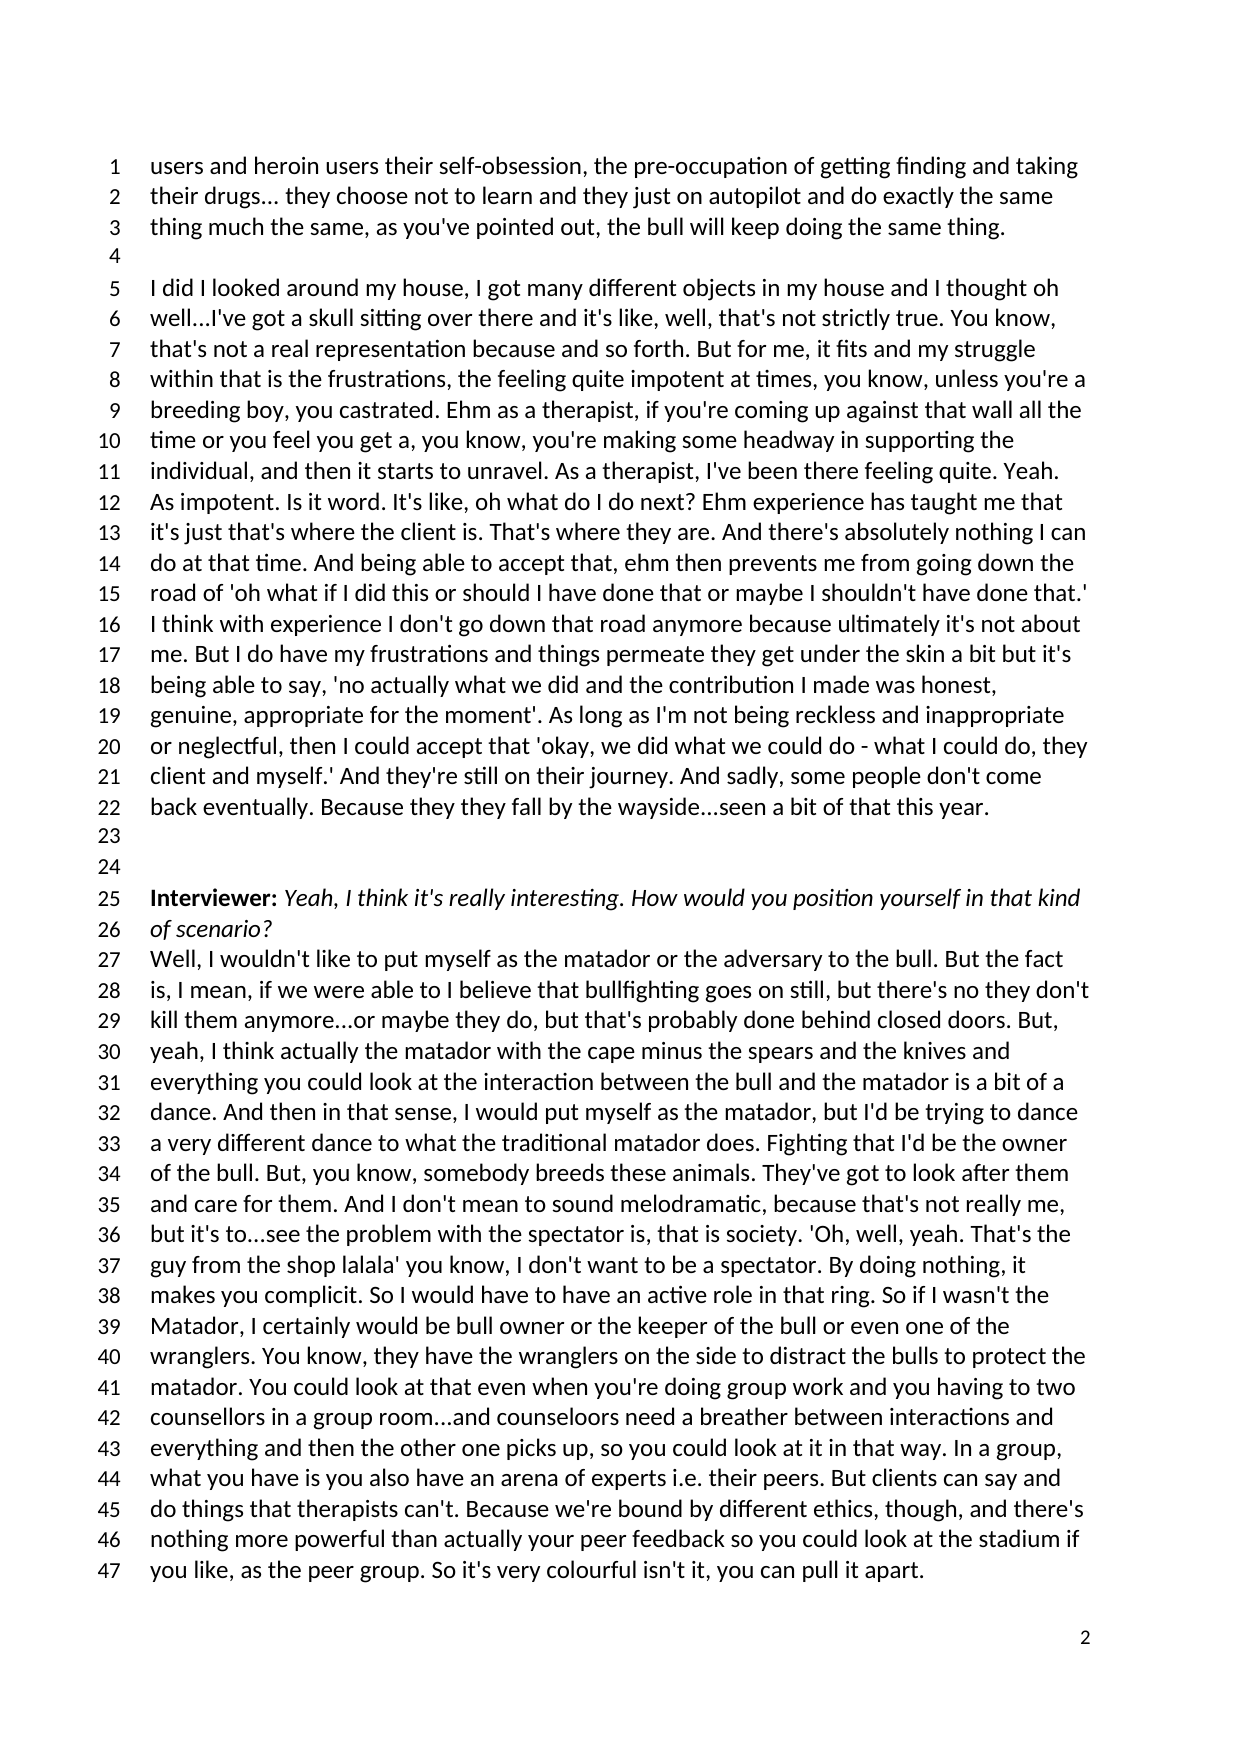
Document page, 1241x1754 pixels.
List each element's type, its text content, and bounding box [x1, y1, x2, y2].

text I did I looked around my house, I got many different objects in my house and I thought oh well...I've got a skull sitting over there and it's like, well, that's not strictly true. You know, that's not a real representation because and so forth. But for me, it fits and my struggle within that is the frustrations, the feeling quite impotent at times, you know, unless you're a breeding boy, you castrated. Ehm as a therapist, if you're coming up against that wall all the time or you feel you get a, you know, you're making some headway in supporting the individual, and then it starts to unravel. As a therapist, I've been there feeling quite. Yeah. As impotent. Is it word. It's like, oh what do I do next? Ehm experience has taught me that it's just that's where the client is. That's where they are. And there's absolutely nothing I can do at that time. And being able to accept that, ehm then prevents me from going down the road of 'oh what if I did this or should I have done that or maybe I shouldn't have done that.' I think with experience I don't go down that road anymore because ultimately it's not about me. But I do have my frustrations and things permeate they get under the skin a bit but it's being able to say, 'no actually what we did and the contribution I made was honest, genuine, appropriate for the moment'. As long as I'm not being reckless and inappropriate or neglectful, then I could accept that 'okay, we did what we could do - what I could do, they client and myself.' And they're still on their journey. And sadly, some people don't come back eventually. Because they they fall by the wayside...seen a bit of that this year. [150, 272, 1090, 821]
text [150, 150, 1090, 242]
text Interviewer: Yeah, I think it's really interesting. How would you position yourself in that kind of scenario? [150, 882, 1090, 943]
text Well, I wouldn't like to put myself as the matador or the adversary to the bull. But the fact is, I mean, if we were able to I believe that bullfighting goes on still, but there's no they don't kill them anymore...or maybe they do, but that's probably done behind closed doors. But, yeah, I think actually the matador with the cape minus the spears and the knives and everything you could look at the interaction between the bull and the matador is a bit of a dance. And then in that sense, I would put myself as the matador, but I'd be trying to dance a very different dance to what the traditional matador does. Fighting that I'd be the owner of the bull. But, you know, somebody breeds these animals. They've got to look after them and care for them. And I don't mean to sound melodramatic, because that's not really me, but it's to...see the problem with the spectator is, that is society. 'Oh, well, yeah. That's the guy from the shop lalala' you know, I don't want to be a spectator. By doing nothing, it makes you complicit. So I would have to have an active role in that ring. So if I wasn't the Matador, I certainly would be bull owner or the keeper of the bull or even one of the wranglers. You know, they have the wranglers on the side to distract the bulls to protect the matador. You could look at that even when you're doing group work and you having to two counsellors in a group room...and counseloors need a breather between interactions and everything and then the other one picks up, so you could look at it in that way. In a group, what you have is you also have an arena of experts i.e. their peers. But clients can say and do things that therapists can't. Because we're bound by different ethics, though, and there's nothing more powerful than actually your peer feedback so you could look at the stadium if you like, as the peer group. So it's very colourful isn't it, you can pull it apart. [150, 943, 1090, 1584]
